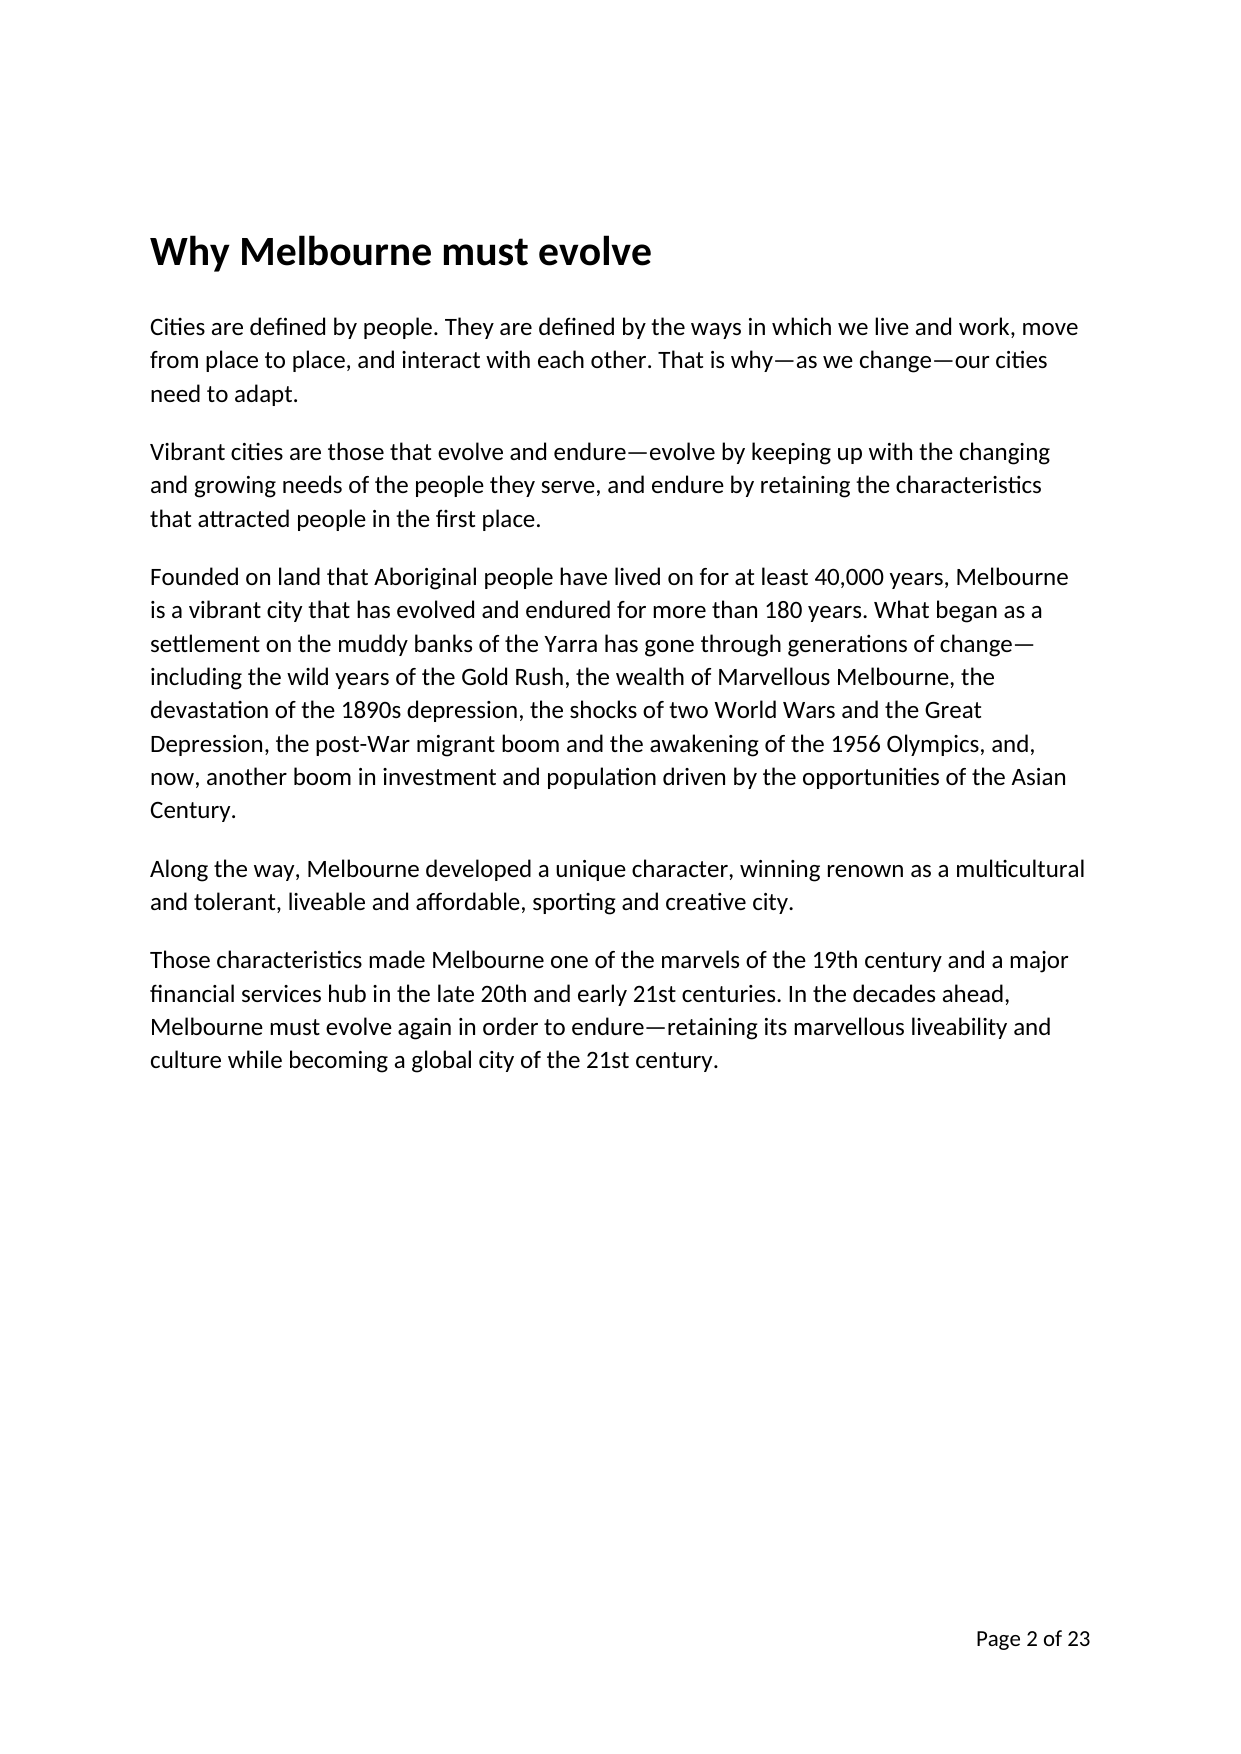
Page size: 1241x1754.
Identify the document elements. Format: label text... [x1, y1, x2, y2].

text Those characteristics made Melbourne one of the marvels of the 19th century and a major financial services hub in the late 20th and early 21st centuries. In the decades ahead, Melbourne must evolve again in order to endure—retaining its marvellous liveability and culture while becoming a global city of the 21st century. [150, 942, 1090, 1075]
text Along the way, Melbourne developed a unique character, winning renown as a multicultural and tolerant, liveable and affordable, sporting and creative city. [150, 850, 1090, 917]
subtitle Why Melbourne must evolve [150, 225, 1090, 276]
text Cities are defined by people. They are defined by the ways in which we live and work, move from place to place, and interact with each other. That is why—as we change—our cities need to adapt. [150, 308, 1090, 408]
text Vibrant cities are those that evolve and endure—evolve by keeping up with the changing and growing needs of the people they serve, and endure by retaining the characteristics that attracted people in the first place. [150, 433, 1090, 533]
text Founded on land that Aboriginal people have lived on for at least 40,000 years, Melbourne is a vibrant city that has evolved and endured for more than 180 years. What began as a settlement on the muddy banks of the Yarra has gone through generations of change—including the wild years of the Gold Rush, the wealth of Marvellous Melbourne, the devastation of the 1890s depression, the shocks of two World Wars and the Great Depression, the post-War migrant boom and the awakening of the 1956 Olympics, and, now, another boom in investment and population driven by the opportunities of the Asian Century. [150, 558, 1090, 825]
